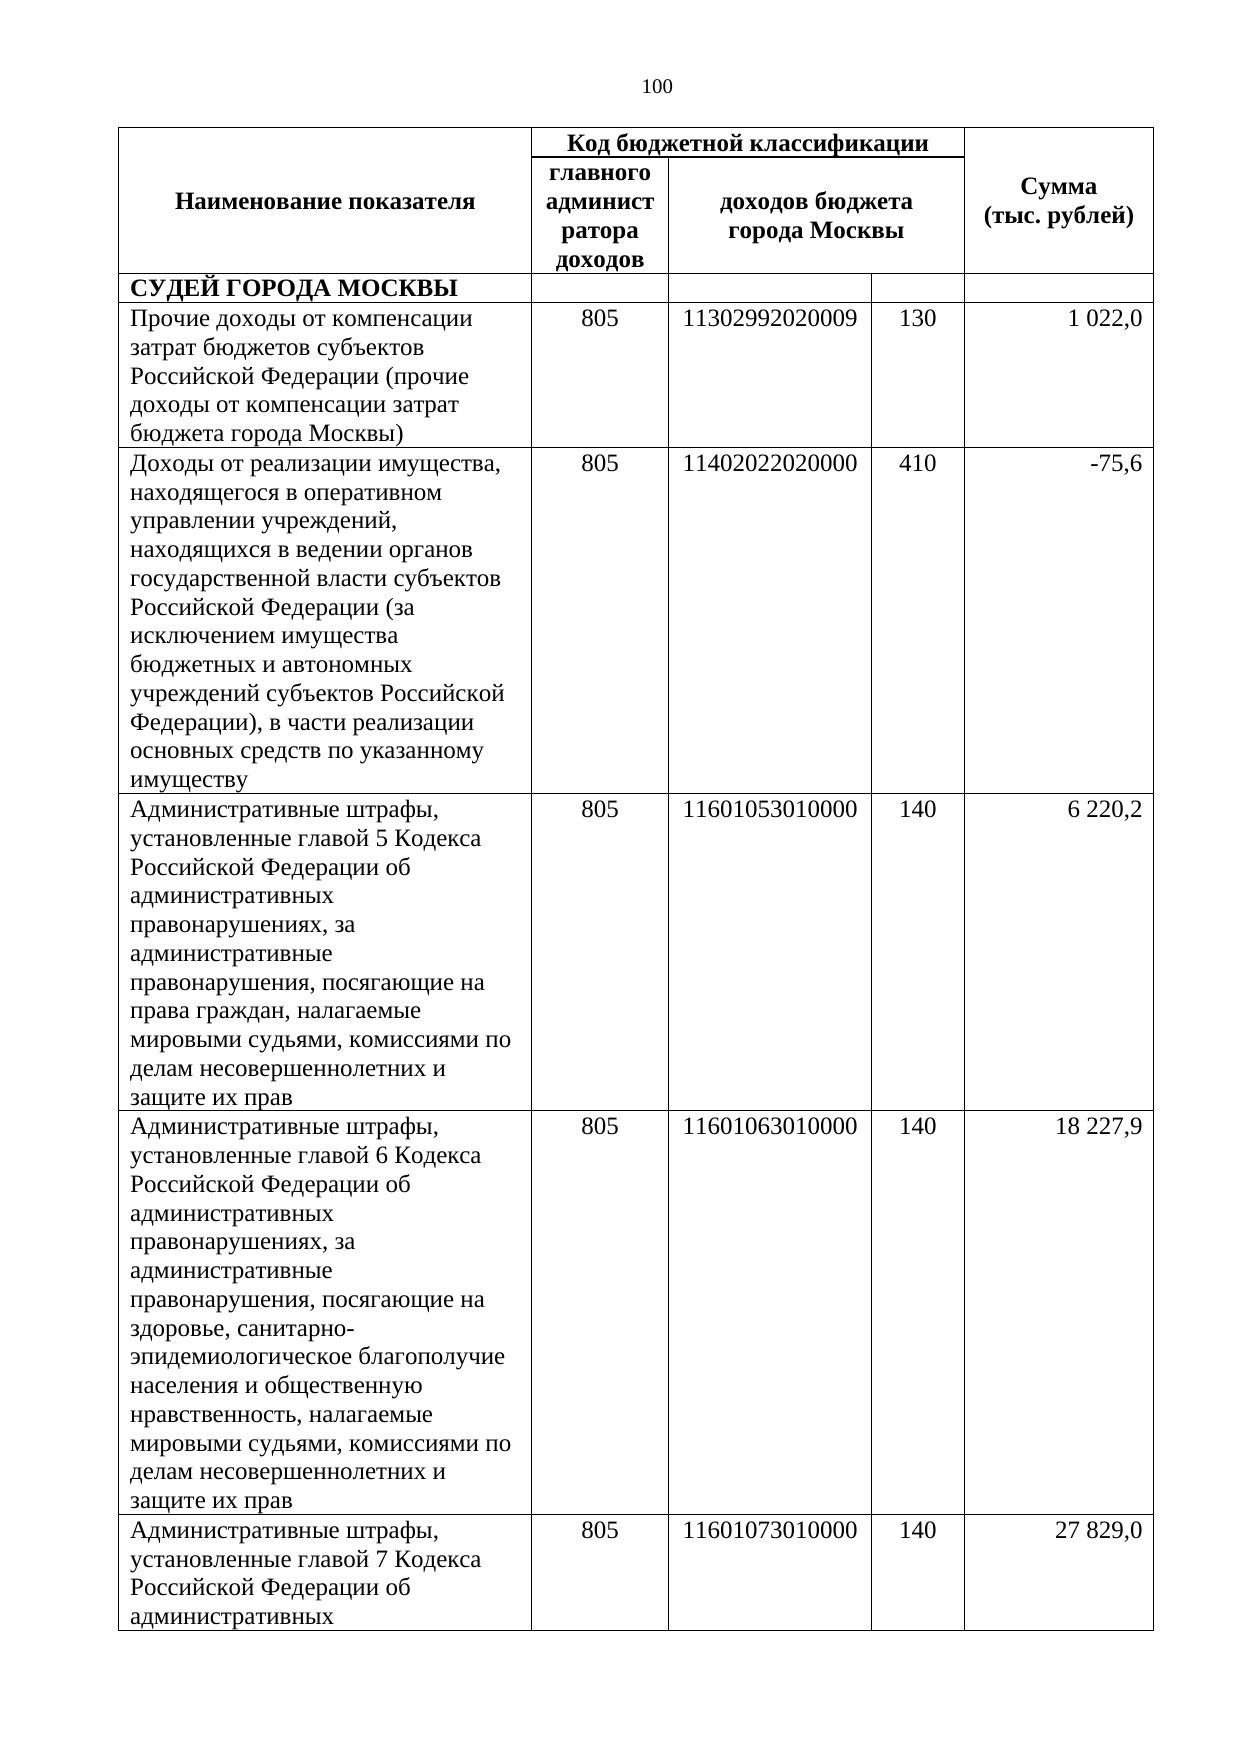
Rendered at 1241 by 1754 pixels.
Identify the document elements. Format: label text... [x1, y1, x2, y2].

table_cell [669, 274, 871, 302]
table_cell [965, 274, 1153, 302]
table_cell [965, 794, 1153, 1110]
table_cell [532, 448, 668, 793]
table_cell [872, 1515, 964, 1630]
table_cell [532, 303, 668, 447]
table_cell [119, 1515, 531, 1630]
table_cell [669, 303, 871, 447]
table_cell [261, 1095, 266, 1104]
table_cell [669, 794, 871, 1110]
table_header Наименование показателя [119, 128, 531, 272]
table_cell доходов бюджета города Москвы [669, 158, 964, 272]
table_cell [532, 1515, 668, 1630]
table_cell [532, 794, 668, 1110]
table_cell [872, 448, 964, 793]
table_header Сумма (тыс. рублей) [965, 128, 1153, 272]
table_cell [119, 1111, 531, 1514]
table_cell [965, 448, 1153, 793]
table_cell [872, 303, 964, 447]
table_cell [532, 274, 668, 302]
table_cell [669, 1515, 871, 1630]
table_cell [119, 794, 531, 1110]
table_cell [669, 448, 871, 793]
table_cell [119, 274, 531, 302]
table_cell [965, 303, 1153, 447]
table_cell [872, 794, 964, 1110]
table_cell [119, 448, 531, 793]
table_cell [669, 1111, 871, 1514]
table_header Код бюджетной классификации [532, 128, 964, 156]
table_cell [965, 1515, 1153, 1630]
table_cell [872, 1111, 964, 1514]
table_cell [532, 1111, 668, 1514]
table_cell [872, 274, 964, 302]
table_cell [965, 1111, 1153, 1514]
table_cell главного администратора доходов [532, 158, 668, 272]
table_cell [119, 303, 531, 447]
